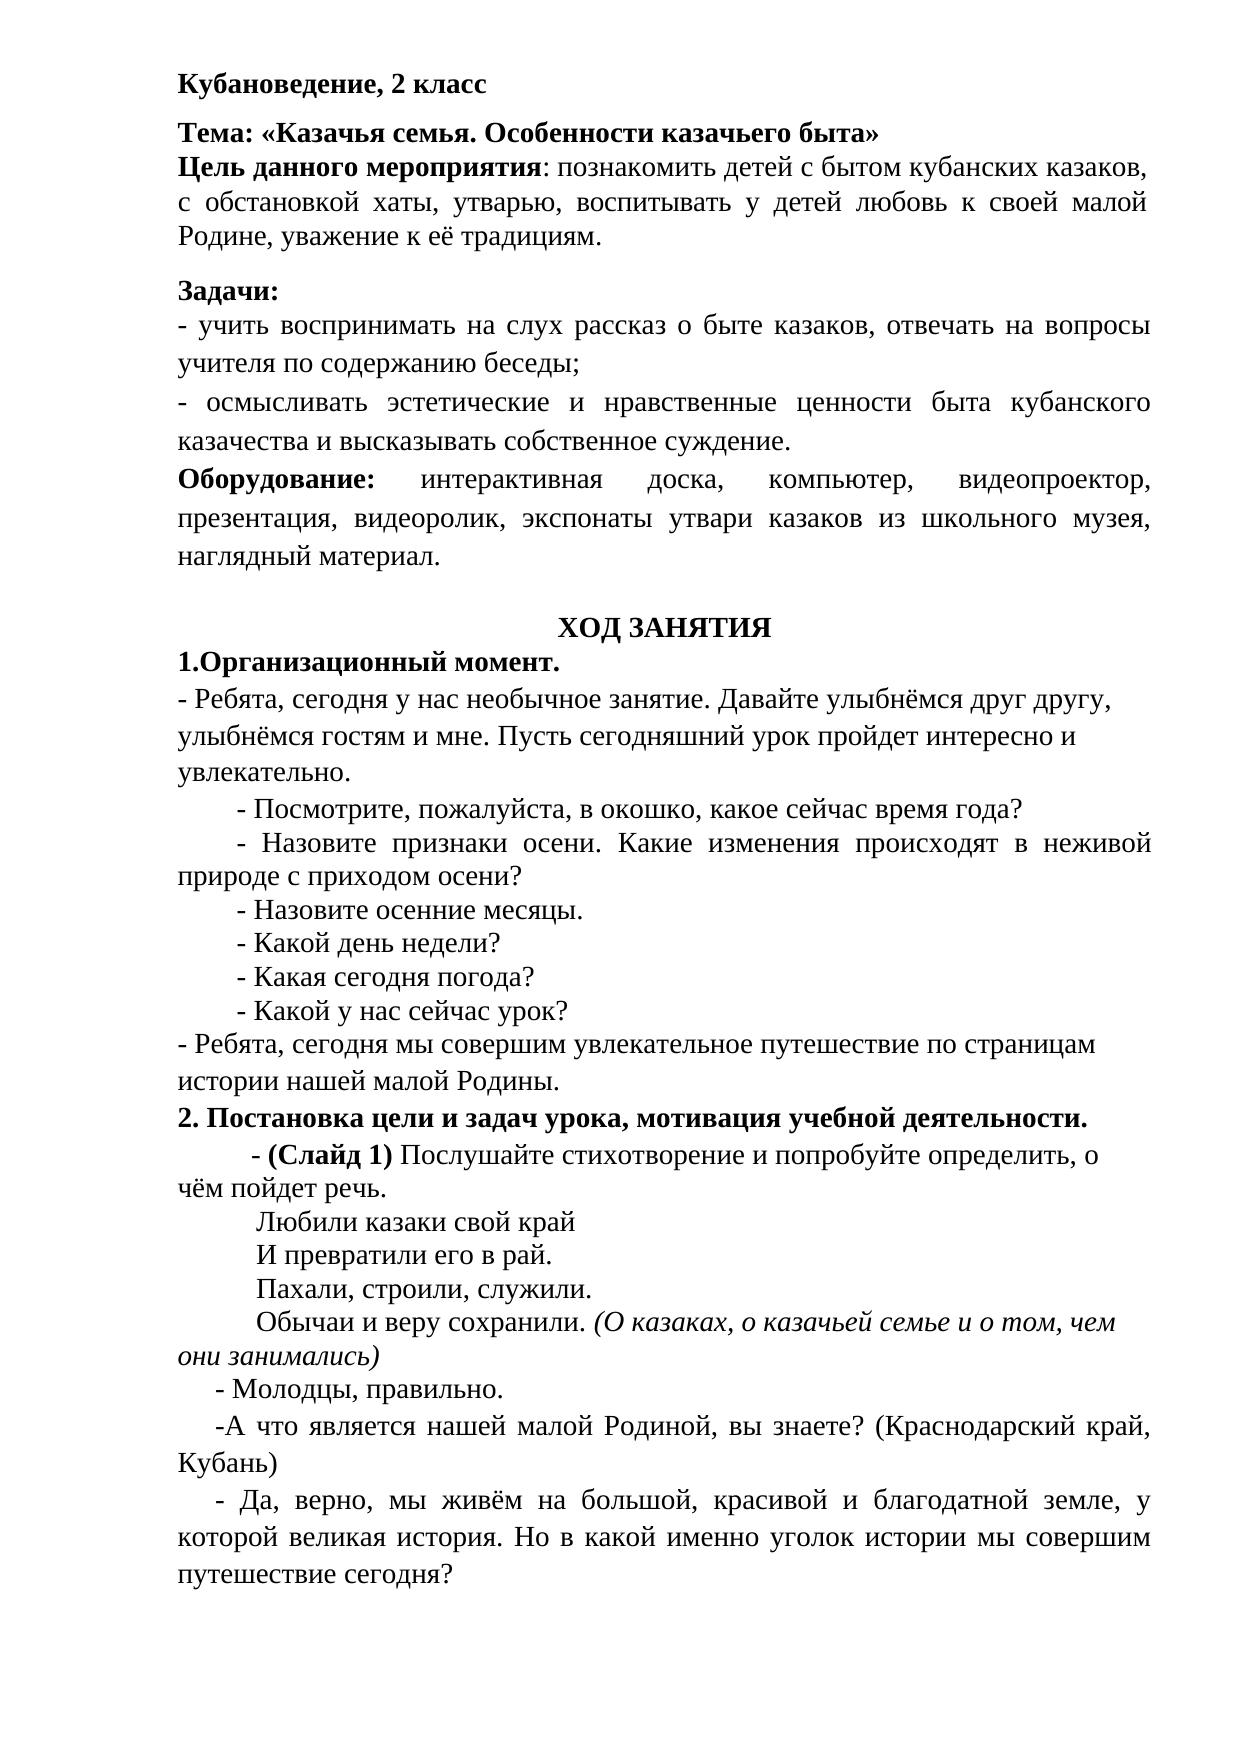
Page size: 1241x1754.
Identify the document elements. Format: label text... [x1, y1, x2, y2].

text - Какая сегодня погода? [177, 959, 1152, 993]
text Кубановедение, 2 класс [177, 66, 1152, 100]
text Любили казаки свой край [177, 1204, 1152, 1237]
text - учить воспринимать на слух рассказ о быте казаков, отвечать на вопросы учителя по содержанию беседы; [177, 307, 1152, 379]
text Оборудование: интерактивная доска, компьютер, видеопроектор, презентация, видеоролик, экспонаты утвари казаков из школьного музея, наглядный материал. [177, 461, 1152, 572]
text 2. Постановка цели и задач урока, мотивация учебной деятельности. [177, 1100, 1152, 1133]
text - Молодцы, правильно. [177, 1372, 1152, 1405]
text - Ребята, сегодня у нас необычное занятие. Давайте улыбнёмся друг другу, улыбнёмся гостям и мне. Пусть сегодняшний урок пройдет интересно и увлекательно. [177, 681, 1152, 788]
text - Какой у нас сейчас урок? [177, 993, 1152, 1026]
text ХОД ЗАНЯТИЯ [177, 610, 1152, 644]
text Задачи: [177, 273, 1152, 307]
text Тема: «Казачья семья. Особенности казачьего быта» [177, 116, 1152, 149]
text - (Слайд 1) Послушайте стихотворение и попробуйте определить, о чём пойдет речь. [177, 1137, 1152, 1204]
text Пахали, строили, служили. [177, 1271, 1152, 1304]
text -А что является нашей малой Родиной, вы знаете? (Краснодарский край, Кубань) [177, 1408, 1152, 1479]
text - Назовите признаки осени. Какие изменения происходят в неживой природе с приходом осени? [177, 825, 1152, 892]
text - Ребята, сегодня мы совершим увлекательное путешествие по страницам истории нашей малой Родины. [177, 1026, 1152, 1097]
text - Посмотрите, пожалуйста, в окошко, какое сейчас время года? [177, 791, 1152, 825]
text И превратили его в рай. [177, 1237, 1152, 1271]
text - Какой день недели? [177, 926, 1152, 959]
text - осмысливать эстетические и нравственные ценности быта кубанского казачества и высказывать собственное суждение. [177, 384, 1152, 456]
text Цель данного мероприятия: познакомить детей с бытом кубанских казаков, с обстановкой хаты, утварью, воспитывать у детей любовь к своей малой Родине, уважение к её традициям. [178, 149, 1148, 253]
text - Да, верно, мы живём на большой, красивой и благодатной земле, у которой великая история. Но в какой именно уголок истории мы совершим путешествие сегодня? [177, 1482, 1152, 1589]
text Обычаи и веру сохранили. (О казаках, о казачьей семье и о том, чем они занимались) [177, 1304, 1152, 1372]
text 1.Организационный момент. [177, 644, 1152, 677]
text - Назовите осенние месяцы. [177, 892, 1152, 926]
